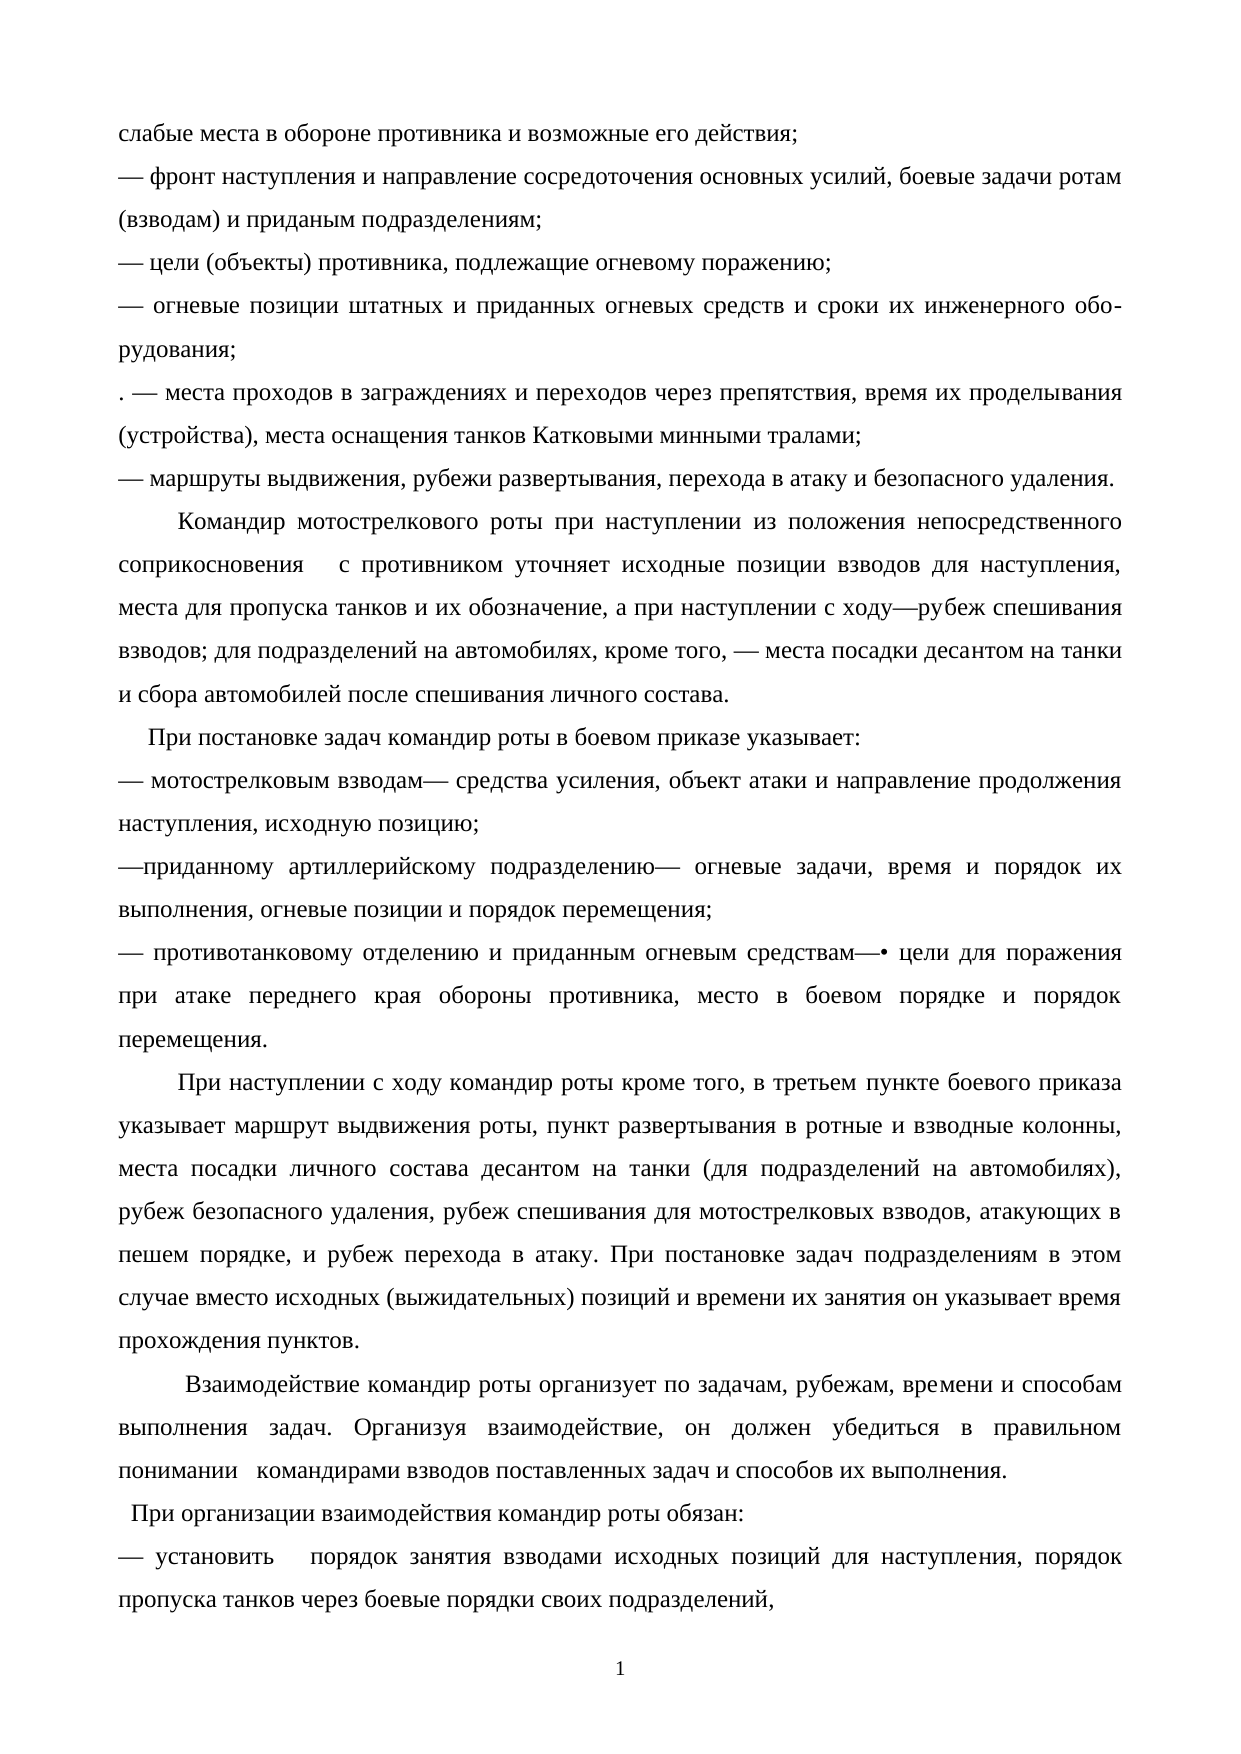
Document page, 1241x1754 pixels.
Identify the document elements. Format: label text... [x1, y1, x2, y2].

text —приданному артиллерийскому подразделению— огневые задачи, время и порядок их выполнения, огневые позиции и порядок перемещения; [118, 851, 1122, 923]
text Командир мотострелкового роты при наступлении из положения непосредственного соприкосновения с противником уточняет исходные позиции взводов для наступления, места для пропуска танков и их обозначение, а при наступлении с ходу—рубеж спешивания взводов; для подразделений на автомобилях, кроме того, — места посадки десантом на танки и сбора автомобилей после спешивания личного состава. [118, 506, 1122, 707]
text — мотострелковым взводам— средства усиления, объект атаки и направление продолжения наступления, исходную позицию; [118, 765, 1122, 837]
text При наступлении с ходу командир роты кроме того, в третьем пункте боевого приказа указывает маршрут выдвижения роты, пункт развертывания в ротные и взводные колонны, места посадки личного состава десантом на танки (для подразделений на автомобилях), рубеж безопасного удаления, рубеж спешивания для мотострелковых взводов, атакующих в пешем порядке, и рубеж перехода в атаку. При постановке задач подразделениям в этом случае вместо исходных (выжидательных) позиций и времени их занятия он указывает время прохождения пунктов. [118, 1067, 1122, 1354]
text При постановке задач командир роты в боевом приказе указывает: [118, 722, 1122, 751]
text . — места проходов в заграждениях и переходов через препятствия, время их проделывания (устройства), места оснащения танков Катковыми минными тралами; [118, 377, 1122, 449]
text — фронт наступления и направление сосредоточения основных усилий, боевые задачи ротам (взводам) и приданым подразделениям; [118, 161, 1122, 233]
text — цели (объекты) противника, подлежащие огневому поражению; [118, 247, 1122, 276]
text — огневые позиции штатных и приданных огневых средств и сроки их инженерного оборудования; [118, 291, 1122, 362]
text — противотанковому отделению и приданным огневым средствам—• цели для поражения при атаке переднего края обороны противника, место в боевом порядке и порядок перемещения. [118, 937, 1122, 1052]
text — установить порядок занятия взводами исходных позиций для наступления, порядок пропуска танков через боевые порядки своих подразделений, [118, 1541, 1122, 1613]
text — маршруты выдвижения, рубежи развертывания, перехода в атаку и безопасного удаления. [118, 463, 1122, 492]
text Взаимодействие командир роты организует по задачам, рубежам, времени и способам выполнения задач. Организуя взаимодействие, он должен убедиться в правильном понимании командирами взводов поставленных задач и способов их выполнения. [118, 1369, 1122, 1484]
text При организации взаимодействия командир роты обязан: [118, 1498, 1122, 1527]
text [118, 118, 1122, 147]
